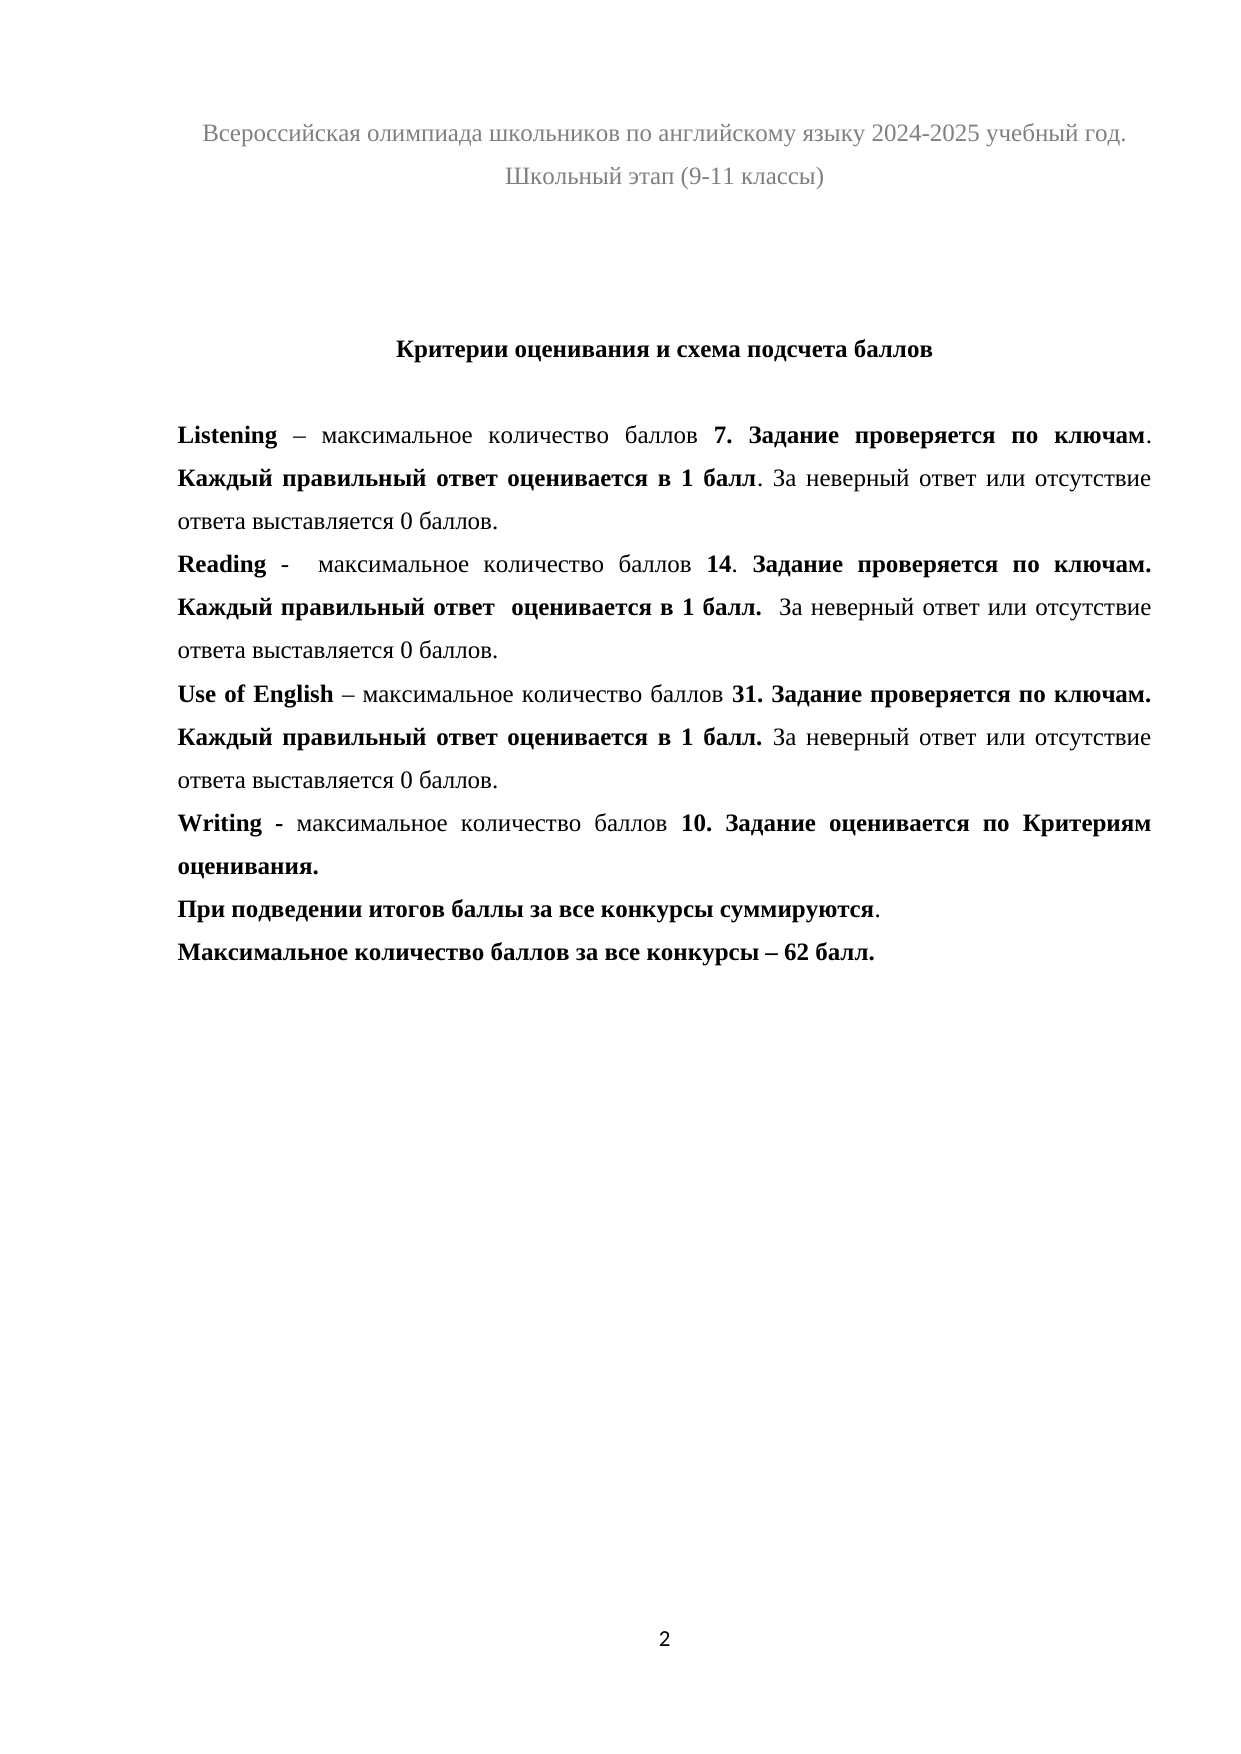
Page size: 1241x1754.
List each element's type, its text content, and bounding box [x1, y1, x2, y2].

text Writing - максимальное количество баллов 10. Задание оценивается по Критериям оценивания. [177, 808, 1152, 880]
text Критерии оценивания и схема подсчета баллов [177, 334, 1152, 362]
text Use of English – максимальное количество баллов 31. Задание проверяется по ключам. Каждый правильный ответ оценивается в 1 балл. За неверный ответ или отсутствие ответа выставляется 0 баллов. [177, 679, 1152, 794]
text Школьный этап (9-11 классы) [177, 161, 1152, 190]
text Listening – максимальное количество баллов 7. Задание проверяется по ключам. Каждый правильный ответ оценивается в 1 балл. За неверный ответ или отсутствие ответа выставляется 0 баллов. [177, 420, 1152, 535]
text При подведении итогов баллы за все конкурсы суммируются. [177, 894, 1152, 923]
text Максимальное количество баллов за все конкурсы – 62 балл. [177, 937, 1152, 966]
text Reading - максимальное количество баллов 14. Задание проверяется по ключам. Каждый правильный ответ оценивается в 1 балл. За неверный ответ или отсутствие ответа выставляется 0 баллов. [177, 549, 1152, 664]
text Всероссийская олимпиада школьников по английскому языку 2024-2025 учебный год. [177, 118, 1152, 147]
